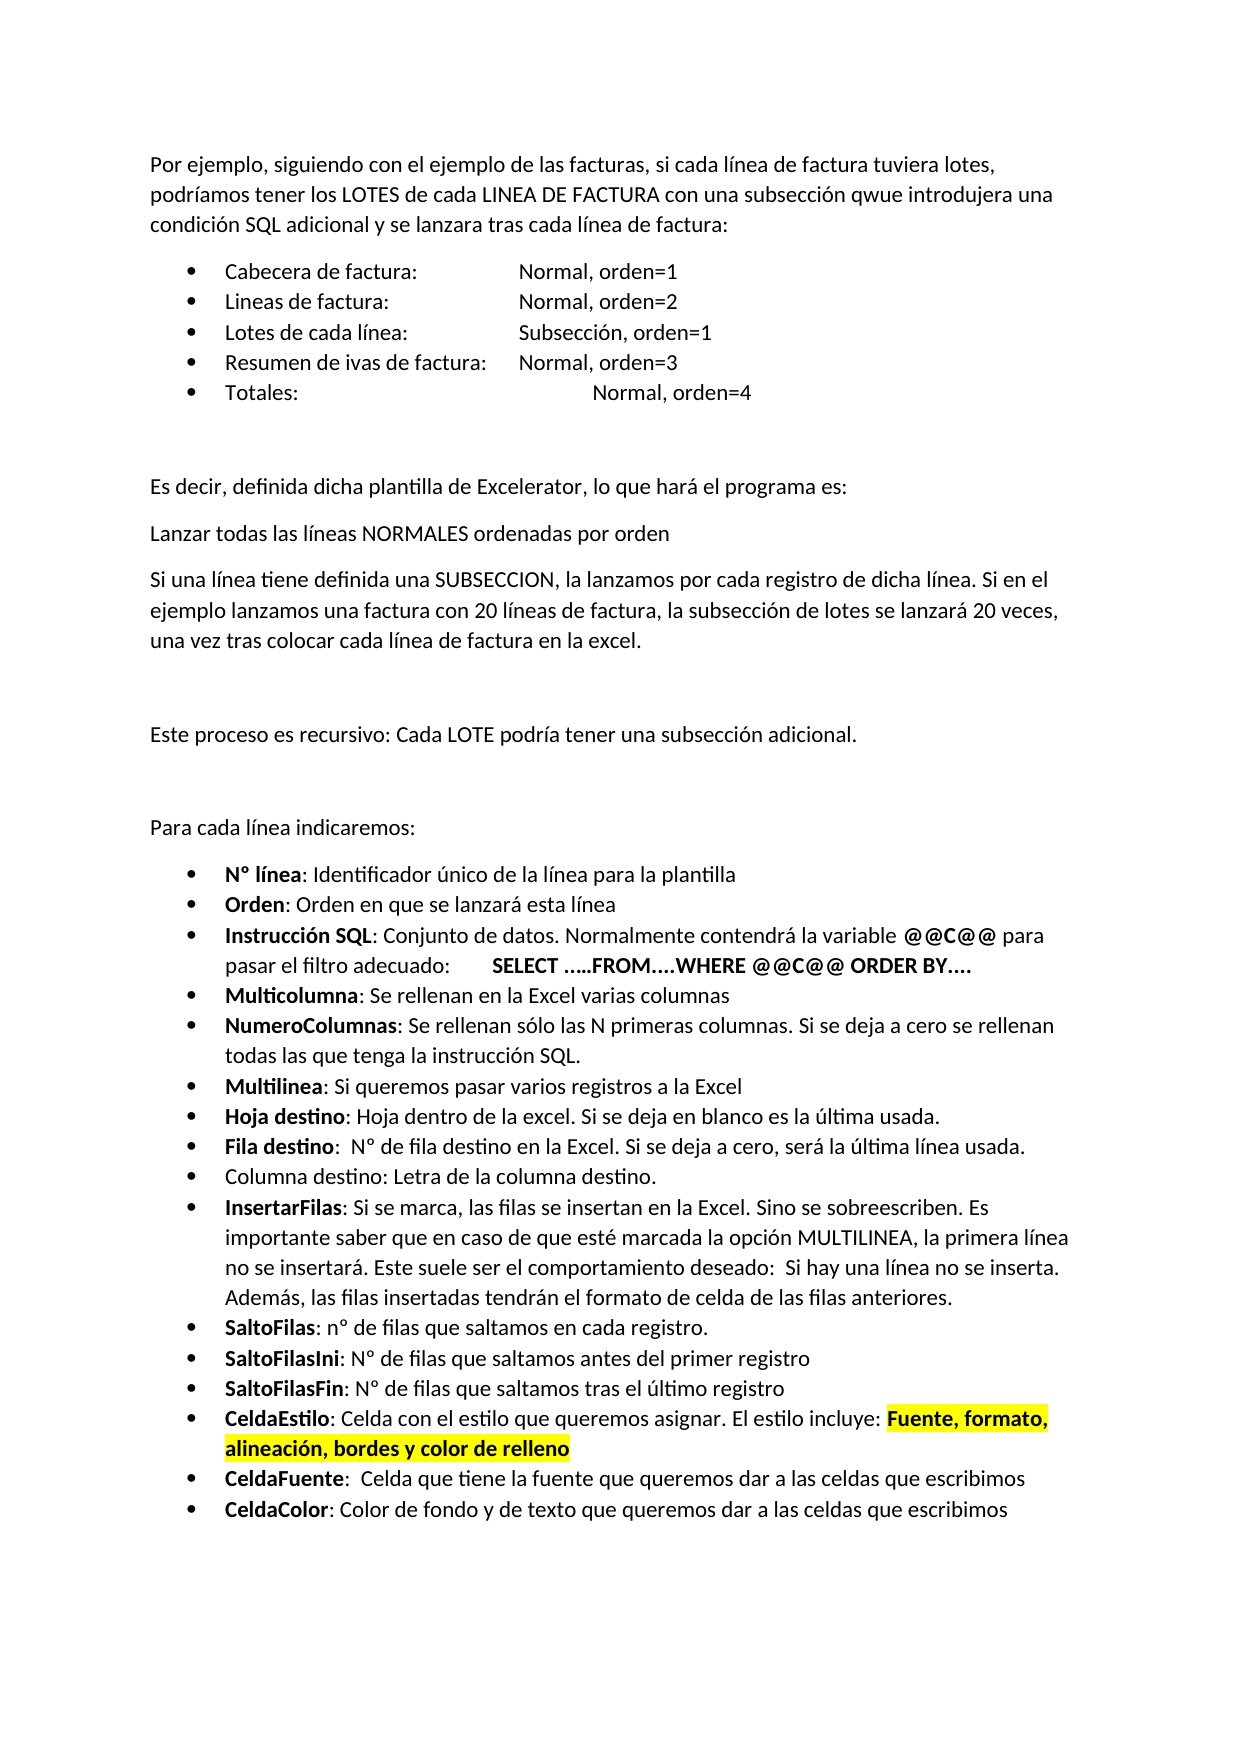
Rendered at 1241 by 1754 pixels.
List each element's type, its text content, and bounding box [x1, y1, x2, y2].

list Instrucción SQL: Conjunto de datos. Normalmente contendrá la variable @@C@@ para pasar el filtro adecuado: SELECT ..…FROM....WHERE @@C@@ ORDER BY.... [187, 921, 1090, 979]
list CeldaFuente: Celda que tiene la fuente que queremos dar a las celdas que escribimos [187, 1464, 1090, 1493]
text Si una línea tiene definida una SUBSECCION, la lanzamos por cada registro de dicha línea. Si en el ejemplo lanzamos una factura con 20 líneas de factura, la subsección de lotes se lanzará 20 veces, una vez tras colocar cada línea de factura en la excel. [150, 566, 1090, 654]
list Hoja destino: Hoja dentro de la excel. Si se deja en blanco es la última usada. [187, 1102, 1090, 1130]
text Es decir, definida dicha plantilla de Excelerator, lo que hará el programa es: [150, 472, 1090, 500]
list CeldaEstilo: Celda con el estilo que queremos asignar. El estilo incluye: Fuente, formato, alineación, bordes y color de relleno [187, 1404, 1090, 1462]
list Multicolumna: Se rellenan en la Excel varias columnas [187, 981, 1090, 1009]
list CeldaColor: Color de fondo y de texto que queremos dar a las celdas que escribimos [187, 1495, 1090, 1523]
text Para cada línea indicaremos: [150, 813, 1090, 842]
list Cabecera de factura: Normal, orden=1 [187, 257, 1090, 285]
list Multilinea: Si queremos pasar varios registros a la Excel [187, 1072, 1090, 1100]
list Lotes de cada línea: Subsección, orden=1 [187, 318, 1090, 346]
list InsertarFilas: Si se marca, las filas se insertan en la Excel. Sino se sobreescriben. Es importante saber que en caso de que esté marcada la opción MULTILINEA, la primera línea no se insertará. Este suele ser el comportamiento deseado: Si hay una línea no se inserta. Además, las filas insertadas tendrán el formato de celda de las filas anteriores. [187, 1193, 1090, 1311]
list Totales: Normal, orden=4 [187, 378, 1090, 406]
list Lineas de factura: Normal, orden=2 [187, 287, 1090, 316]
list NumeroColumnas: Se rellenan sólo las N primeras columnas. Si se deja a cero se rellenan todas las que tenga la instrucción SQL. [187, 1011, 1090, 1070]
list Resumen de ivas de factura: Normal, orden=3 [187, 348, 1090, 376]
list Columna destino: Letra de la columna destino. [187, 1162, 1090, 1191]
list Fila destino: Nº de fila destino en la Excel. Si se deja a cero, será la última línea usada. [187, 1132, 1090, 1160]
list Nº línea: Identificador único de la línea para la plantilla [187, 860, 1090, 888]
list SaltoFilas: nº de filas que saltamos en cada registro. [187, 1313, 1090, 1342]
text Este proceso es recursivo: Cada LOTE podría tener una subsección adicional. [150, 720, 1090, 748]
text Lanzar todas las líneas NORMALES ordenadas por orden [150, 519, 1090, 547]
list SaltoFilasIni: Nº de filas que saltamos antes del primer registro [187, 1344, 1090, 1372]
list SaltoFilasFin: Nº de filas que saltamos tras el último registro [187, 1374, 1090, 1402]
list Orden: Orden en que se lanzará esta línea [187, 891, 1090, 919]
text Por ejemplo, siguiendo con el ejemplo de las facturas, si cada línea de factura tuviera lotes, podríamos tener los LOTES de cada LINEA DE FACTURA con una subsección qwue introdujera una condición SQL adicional y se lanzara tras cada línea de factura: [150, 150, 1090, 238]
